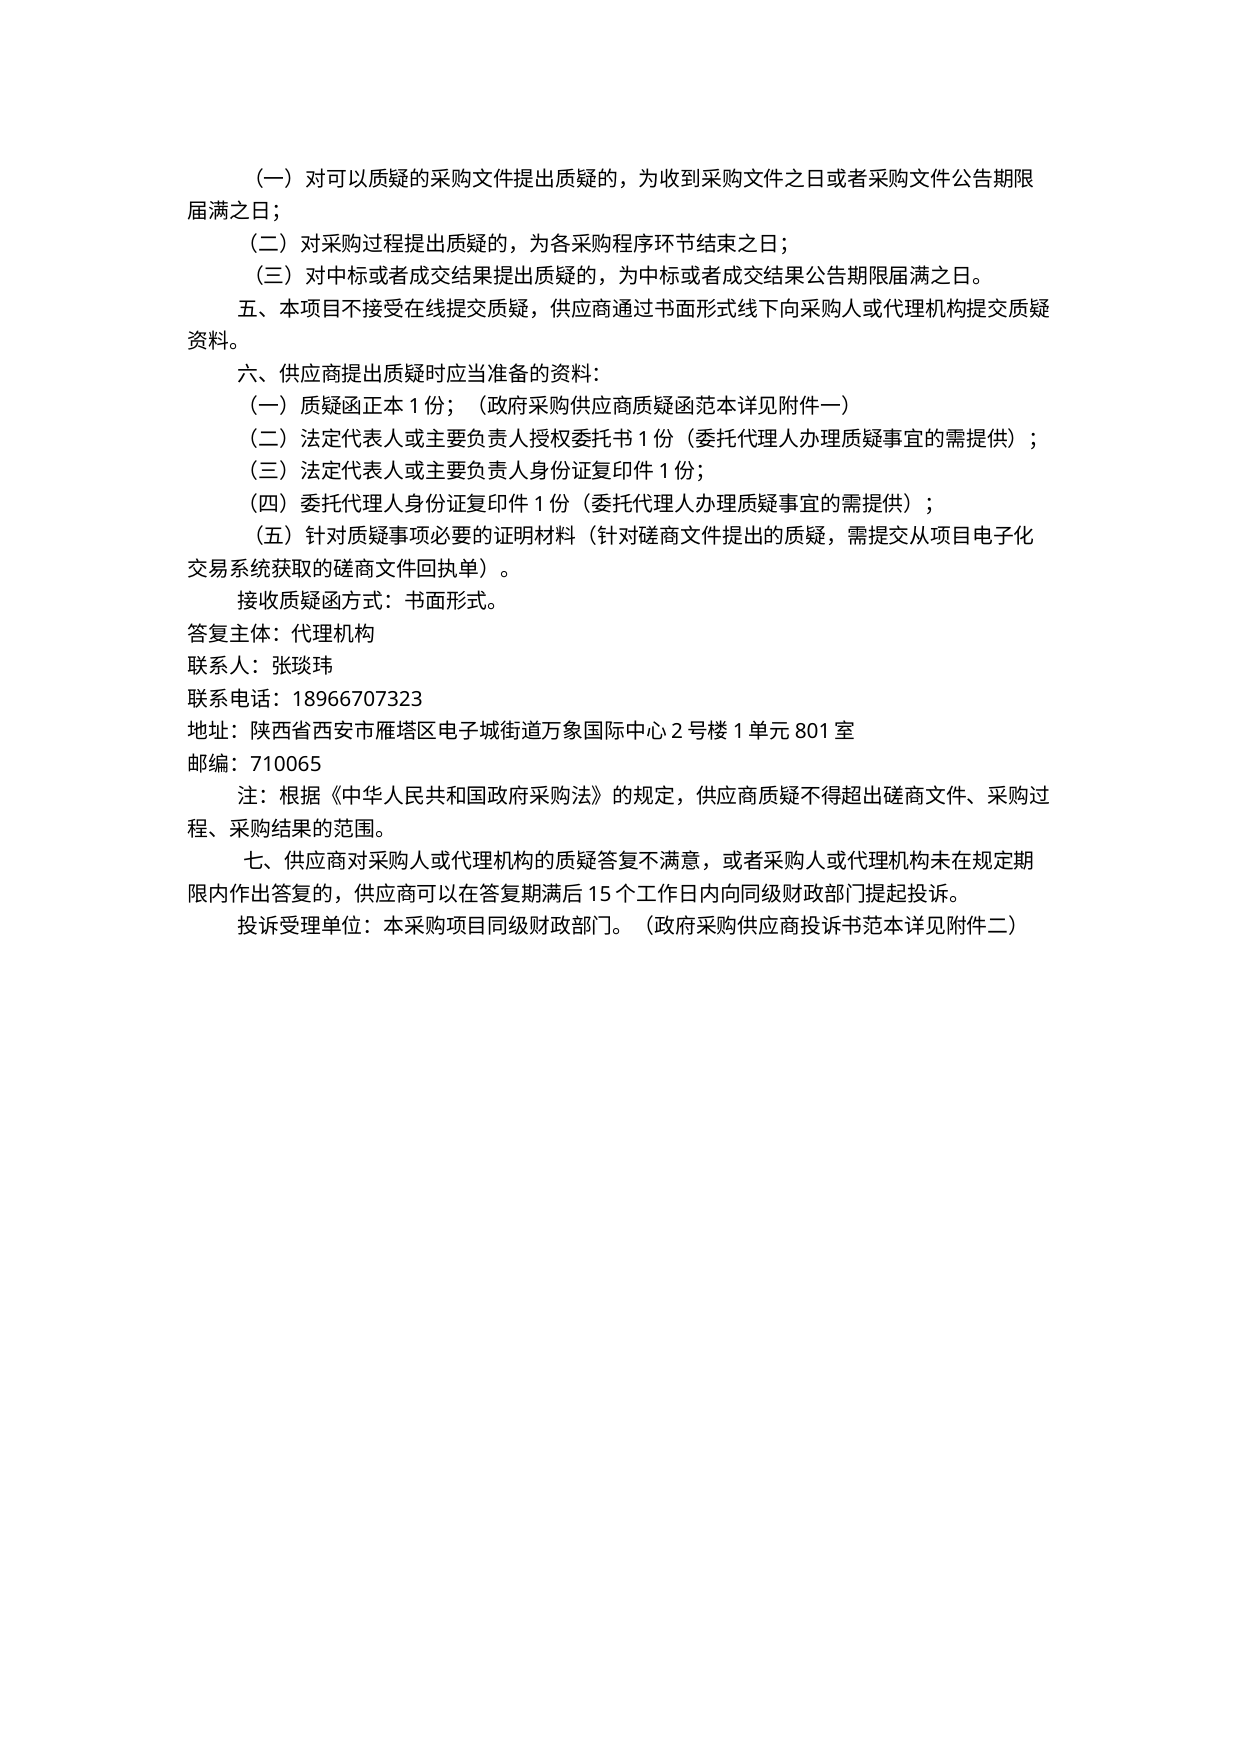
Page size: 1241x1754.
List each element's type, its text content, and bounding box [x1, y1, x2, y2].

text 联系电话：18966707323 [187, 682, 1053, 714]
text 邮编：710065 [187, 747, 1053, 779]
text 注：根据《中华人民共和国政府采购法》的规定，供应商质疑不得超出磋商文件、采购过程、采购结果的范围。 [187, 779, 1053, 844]
text （三）法定代表人或主要负责人身份证复印件1份； [187, 454, 1053, 487]
text 投诉受理单位：本采购项目同级财政部门。（政府采购供应商投诉书范本详见附件二） [187, 909, 1053, 942]
text 地址：陕西省西安市雁塔区电子城街道万象国际中心2号楼1单元801室 [187, 714, 1053, 747]
text 七、供应商对采购人或代理机构的质疑答复不满意，或者采购人或代理机构未在规定期限内作出答复的，供应商可以在答复期满后15个工作日内向同级财政部门提起投诉。 [187, 844, 1053, 909]
text （一）质疑函正本1份；（政府采购供应商质疑函范本详见附件一） [187, 389, 1053, 422]
text （四）委托代理人身份证复印件1份（委托代理人办理质疑事宜的需提供）； [187, 487, 1053, 519]
text 接收质疑函方式：书面形式。 [187, 584, 1053, 617]
text 答复主体：代理机构 [187, 617, 1053, 649]
text 联系人：张琰玮 [187, 649, 1053, 682]
text 六、供应商提出质疑时应当准备的资料： [187, 357, 1053, 389]
text （一）对可以质疑的采购文件提出质疑的，为收到采购文件之日或者采购文件公告期限届满之日； [187, 162, 1053, 227]
text （二）法定代表人或主要负责人授权委托书1份（委托代理人办理质疑事宜的需提供）； [187, 422, 1053, 454]
text 五、本项目不接受在线提交质疑，供应商通过书面形式线下向采购人或代理机构提交质疑资料。 [187, 292, 1053, 357]
text （二）对采购过程提出质疑的，为各采购程序环节结束之日； [187, 227, 1053, 259]
text （五）针对质疑事项必要的证明材料（针对磋商文件提出的质疑，需提交从项目电子化交易系统获取的磋商文件回执单）。 [187, 519, 1053, 584]
text （三）对中标或者成交结果提出质疑的，为中标或者成交结果公告期限届满之日。 [187, 259, 1053, 292]
